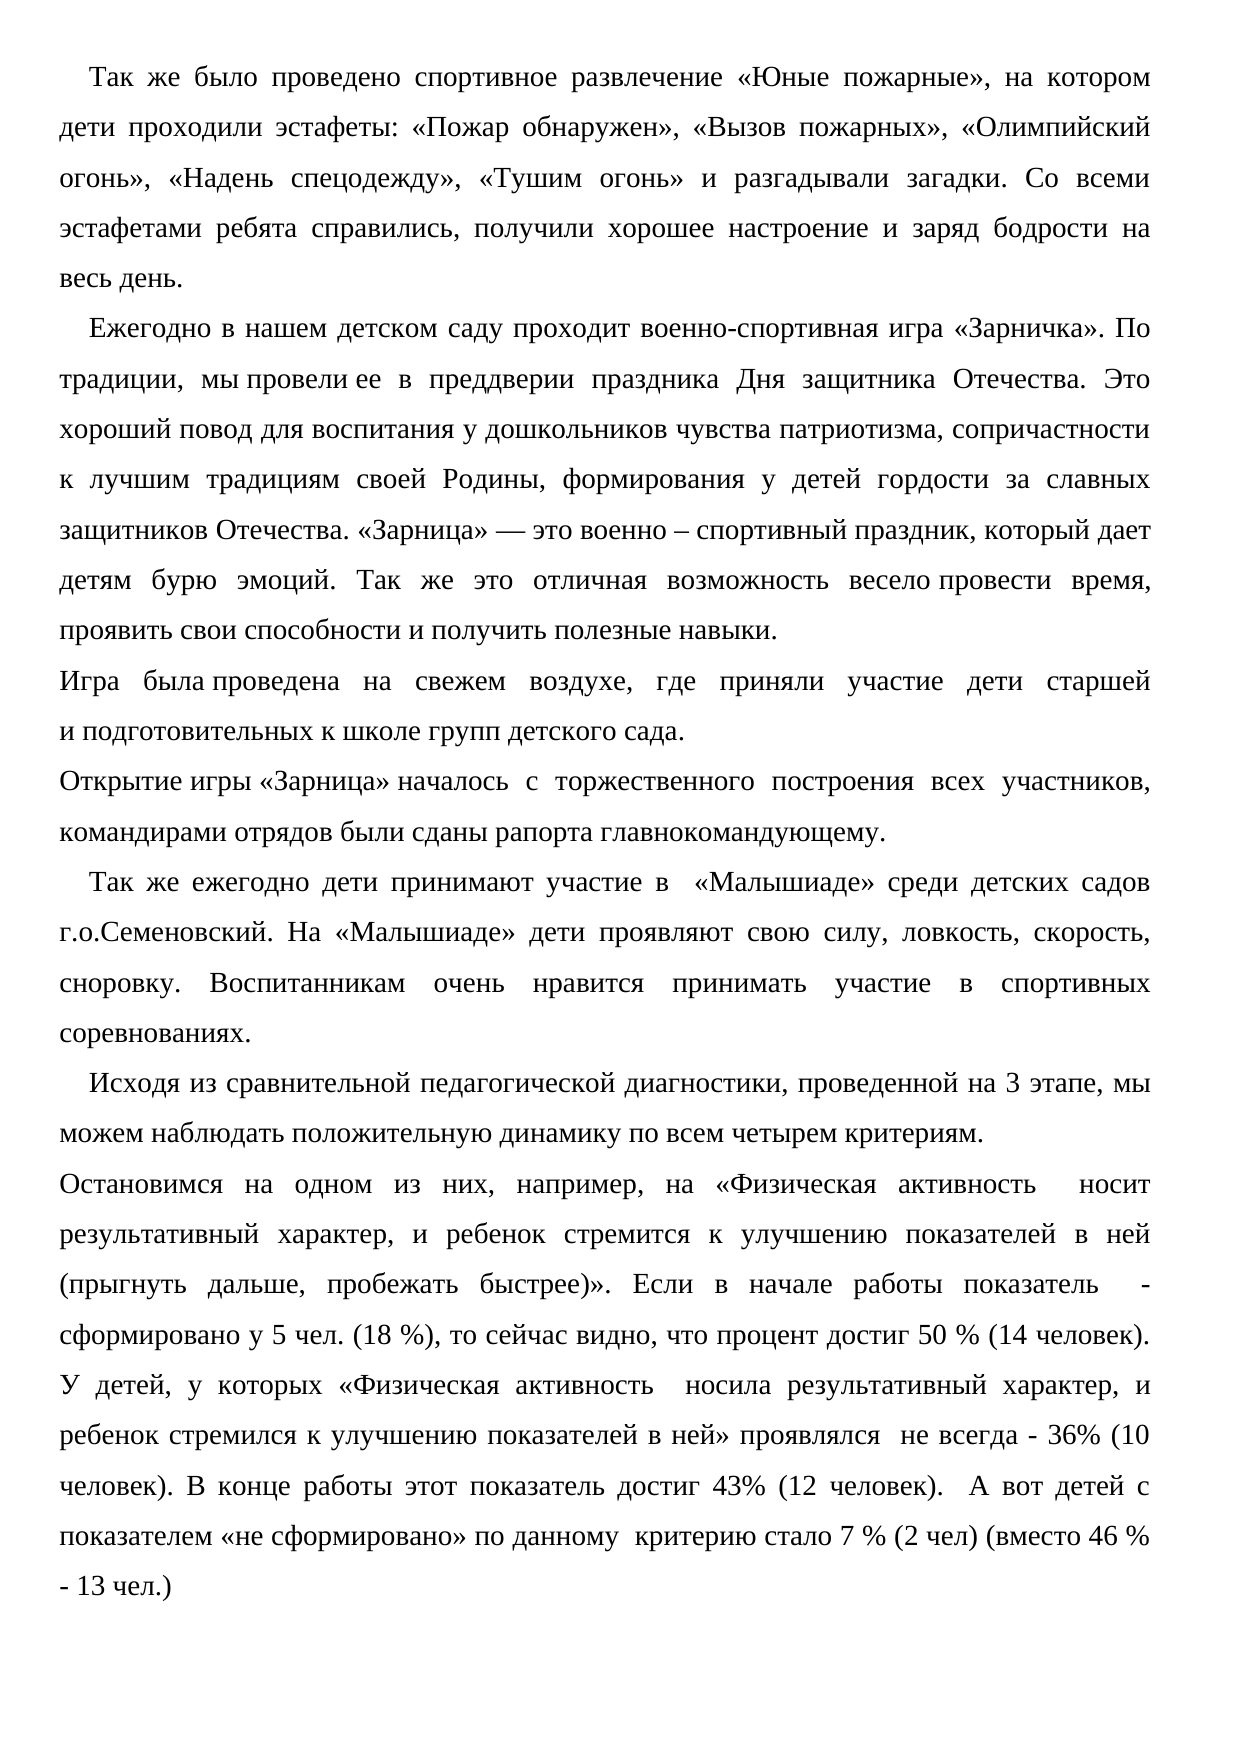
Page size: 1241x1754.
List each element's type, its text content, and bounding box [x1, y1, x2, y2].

text Открытие игры «Зарница» началось с торжественного построения всех участников, командирами отрядов были сданы рапорта главнокомандующему. [59, 763, 1152, 847]
text Так же было проведено спортивное развлечение «Юные пожарные», на котором дети проходили эстафеты: «Пожар обнаружен», «Вызов пожарных», «Олимпийский огонь», «Надень спецодежду», «Тушим огонь» и разгадывали загадки. Со всеми эстафетами ребята справились, получили хорошее настроение и заряд бодрости на весь день. [59, 59, 1152, 294]
text Исходя из сравнительной педагогической диагностики, проведенной на 3 этапе, мы можем наблюдать положительную динамику по всем четырем критериям. [59, 1065, 1152, 1149]
text Так же ежегодно дети принимают участие в «Малышиаде» среди детских садов г.о.Семеновский. На «Малышиаде» дети проявляют свою силу, ловкость, скорость, сноровку. Воспитанникам очень нравится принимать участие в спортивных соревнованиях. [59, 864, 1152, 1048]
text Игра была проведена на свежем воздухе, где приняли участие дети старшей и подготовительных к школе групп детского сада. [59, 663, 1152, 747]
text Ежегодно в нашем детском саду проходит военно-спортивная игра «Зарничка». По традиции, мы провели ее в преддверии праздника Дня защитника Отечества. Это хороший повод для воспитания у дошкольников чувства патриотизма, сопричастности к лучшим традициям своей Родины, формирования у детей гордости за славных защитников Отечества. «Зарница» — это военно – спортивный праздник, который дает детям бурю эмоций. Так же это отличная возможность весело провести время, проявить свои способности и получить полезные навыки. [59, 311, 1152, 646]
text Остановимся на одном из них, например, на «Физическая активность носит результативный характер, и ребенок стремится к улучшению показателей в ней (прыгнуть дальше, пробежать быстрее)». Если в начале работы показатель - сформировано у 5 чел. (18 %), то сейчас видно, что процент достиг 50 % (14 человек). У детей, у которых «Физическая активность носила результативный характер, и ребенок стремился к улучшению показателей в ней» проявлялся не всегда - 36% (10 человек). В конце работы этот показатель достиг 43% (12 человек). А вот детей с показателем «не сформировано» по данному критерию стало 7 % (2 чел) (вместо 46 % - 13 чел.) [59, 1166, 1152, 1602]
